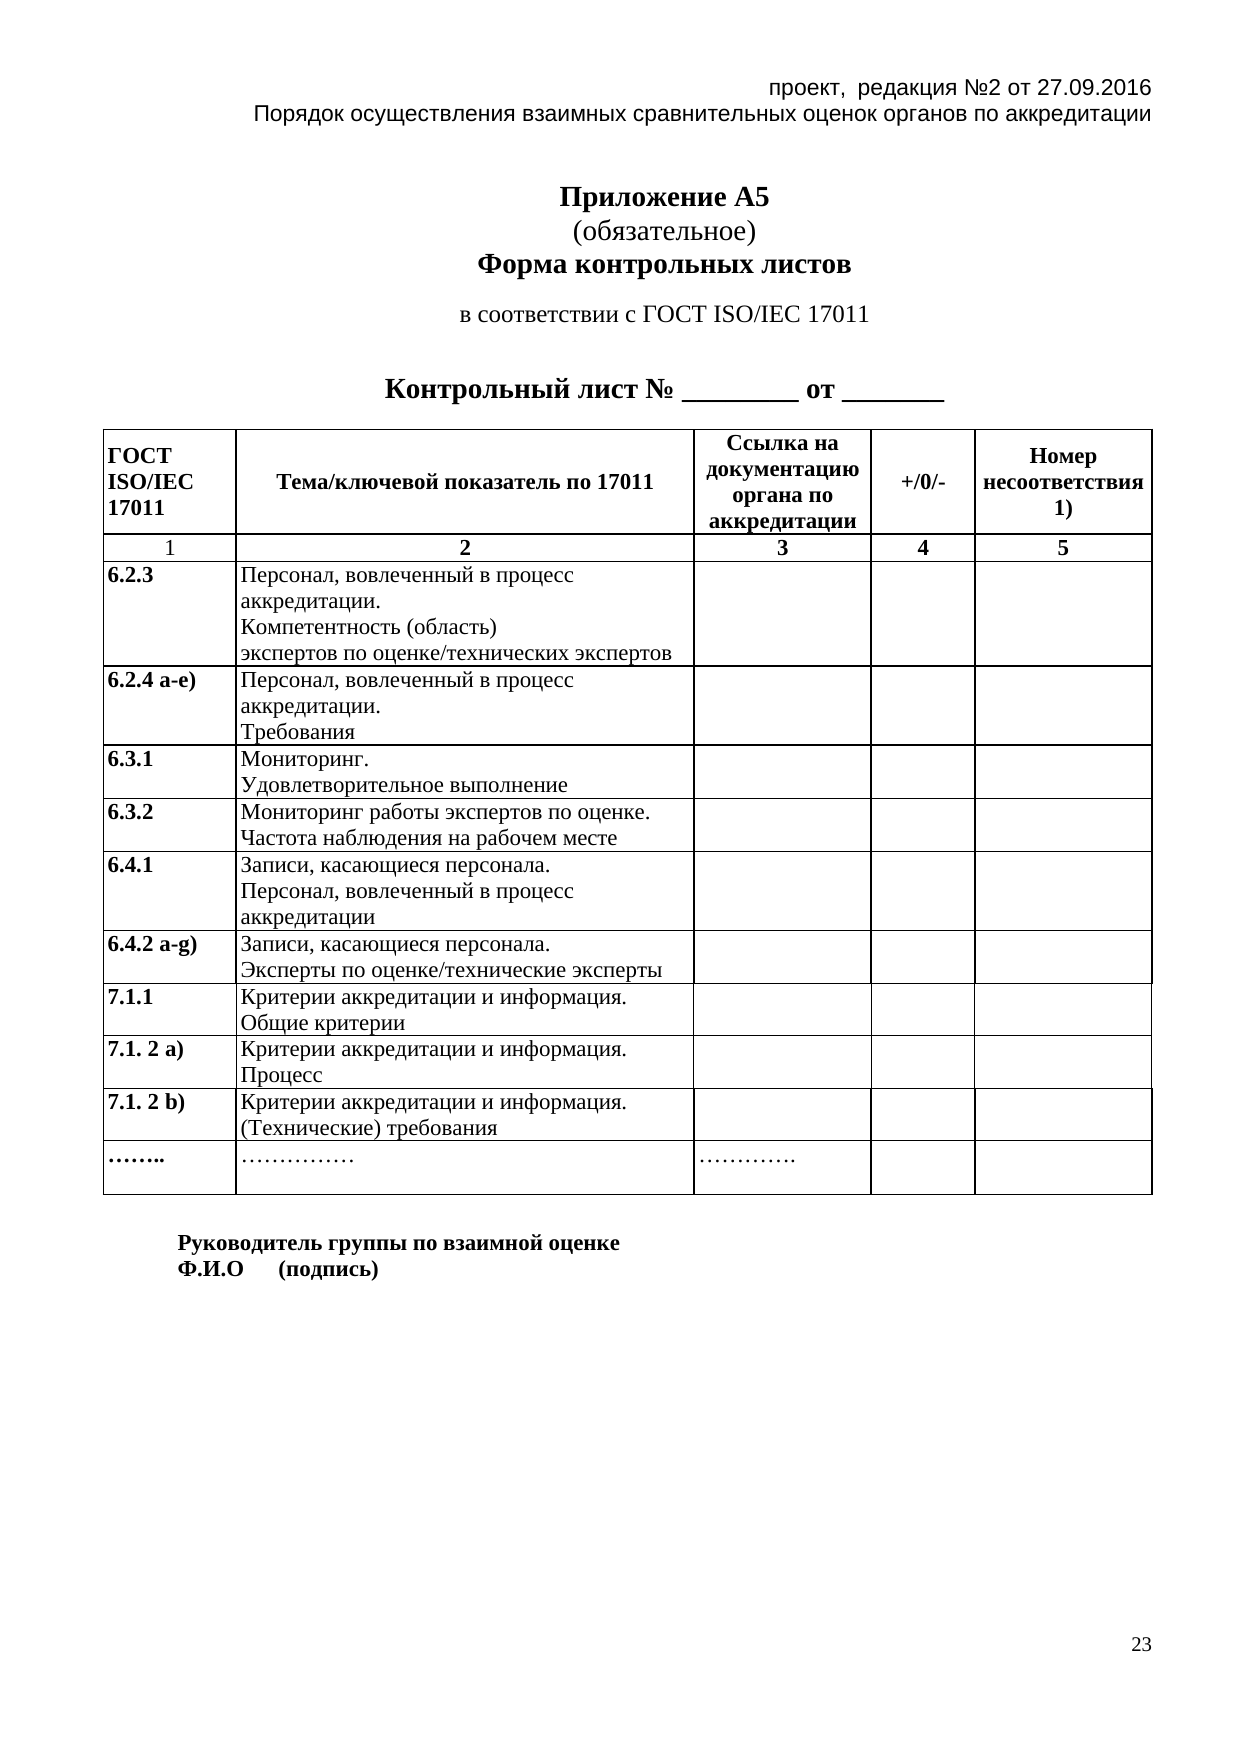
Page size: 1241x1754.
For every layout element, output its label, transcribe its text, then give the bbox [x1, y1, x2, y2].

table_cell [976, 1141, 1151, 1193]
table_cell [976, 799, 1151, 851]
table_cell [694, 1036, 871, 1088]
text Форма контрольных листов [177, 246, 1152, 280]
table_cell [976, 746, 1151, 797]
table_cell [872, 1036, 974, 1088]
table_cell [976, 562, 1151, 665]
table_cell [976, 852, 1151, 929]
table_cell [976, 1089, 1151, 1140]
table_cell 6.3.1 [104, 746, 235, 797]
table_cell [872, 984, 974, 1035]
table_cell 7.1. ) [104, 1036, 236, 1088]
table_header Тема/ключевой показатель по 17011 [237, 430, 693, 533]
table_cell [872, 799, 974, 851]
table_cell …………… [237, 1141, 693, 1193]
text Руководитель группы по взаимной оценке [177, 1229, 1152, 1255]
table_cell 6.4.1 [104, 852, 235, 929]
table_cell [872, 667, 974, 744]
table_header Номер несоответствия 1) [976, 430, 1151, 533]
table_cell [976, 667, 1151, 744]
table_cell [695, 746, 870, 797]
table_cell [695, 1089, 870, 1140]
table_cell 6.3.2 [104, 799, 235, 851]
table_cell [872, 1141, 974, 1193]
table_cell …………. [695, 1141, 870, 1193]
table_cell [695, 931, 870, 983]
table_cell [694, 984, 871, 1035]
table_cell 6.2.4 a-e) [104, 667, 235, 744]
table_cell 6.2.3 [104, 562, 235, 665]
table_cell 7.1. 2 b) [104, 1089, 235, 1140]
table_cell [872, 562, 974, 665]
table_header +/0/- [872, 430, 974, 533]
table_cell [695, 852, 870, 929]
text (обязательное) [177, 213, 1152, 246]
table_cell 7.1.1 [104, 984, 236, 1035]
table_cell [872, 1089, 974, 1140]
table_header ГОСТ ISO/IEC 17011 [104, 430, 235, 533]
table_cell [975, 984, 1151, 1035]
text Контрольный лист № ________ от _______ [177, 372, 1152, 405]
table_cell [976, 931, 1151, 983]
text Ф.И.О (подпись) [177, 1255, 1152, 1281]
table_cell [695, 799, 870, 851]
text Приложение А5 [177, 179, 1152, 213]
text в соответствии с ГОСТ ISO/IEC 17011 [177, 299, 1152, 328]
table_cell [872, 746, 974, 797]
table_cell [872, 931, 974, 983]
table_cell 6.4.2 a-g) [104, 931, 235, 983]
table_cell [695, 562, 870, 665]
table_cell [695, 667, 870, 744]
table_cell [872, 852, 974, 929]
table_cell [975, 1036, 1151, 1088]
